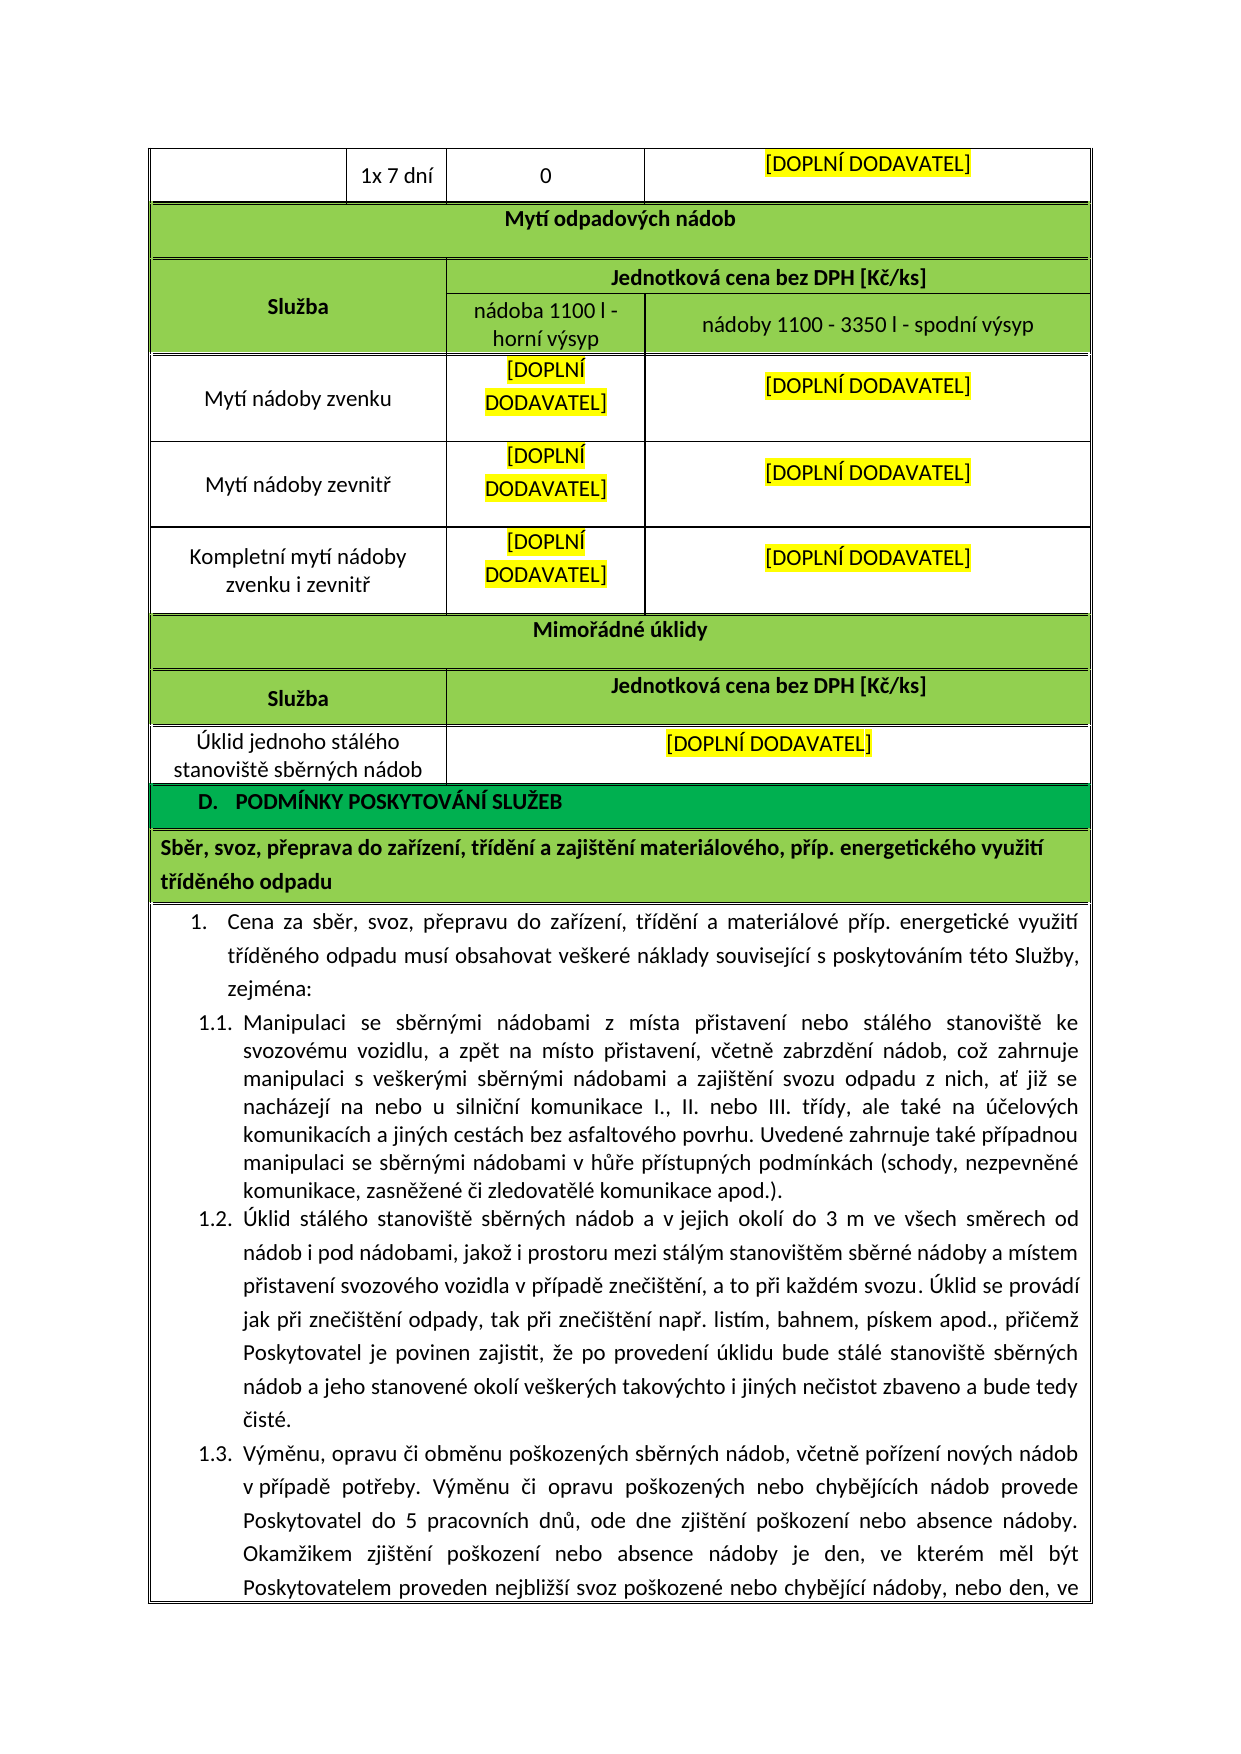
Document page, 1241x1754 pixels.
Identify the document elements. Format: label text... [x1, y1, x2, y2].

table_cell Jednotková cena bez DPH [Kč/ks] [447, 668, 1091, 724]
table_cell [DOPLNÍ DODAVATEL] [447, 724, 1091, 783]
table_cell nádoba 1100 l - horní výsyp [447, 294, 644, 352]
table_cell Jednotková cena bez DPH [Kč/ks] [447, 257, 1091, 293]
table_cell [DOPLNÍ DODAVATEL] [646, 442, 1090, 526]
table_cell Služba [149, 668, 446, 724]
table_cell Mimořádné úklidy [151, 613, 1090, 668]
table_cell nádoby 1100 - 3350 l - spodní výsyp [646, 294, 1090, 352]
table_cell 1x 7 dní [347, 149, 446, 201]
table_cell Mytí nádoby zvenku [151, 353, 446, 441]
table_cell [DOPLNÍ DODAVATEL] [646, 353, 1090, 441]
table_cell [DOPLNÍ DODAVATEL] [447, 442, 644, 526]
table_cell Mytí nádoby zevnitř [151, 442, 446, 526]
table_cell 0 [447, 149, 644, 201]
table_cell Kompletní mytí nádoby zvenku i zevnitř [151, 528, 446, 612]
table_cell Mytí odpadových nádob [151, 201, 1090, 257]
table_cell Podmínky poskytování služeb [149, 783, 1091, 828]
table_cell Služba [149, 257, 446, 352]
table_cell Sběr, svoz, přeprava do zařízení, třídění a zajištění materiálového, příp. energetického využití tříděného odpadu [149, 828, 1091, 902]
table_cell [149, 902, 1091, 1601]
table_cell [DOPLNÍ DODAVATEL] [645, 149, 1090, 201]
table_cell [DOPLNÍ DODAVATEL] [447, 356, 644, 441]
table_cell Úklid jednoho stálého stanoviště sběrných nádob [149, 724, 446, 783]
table_cell [DOPLNÍ DODAVATEL] [447, 528, 644, 612]
table_cell [DOPLNÍ DODAVATEL] [646, 528, 1090, 612]
